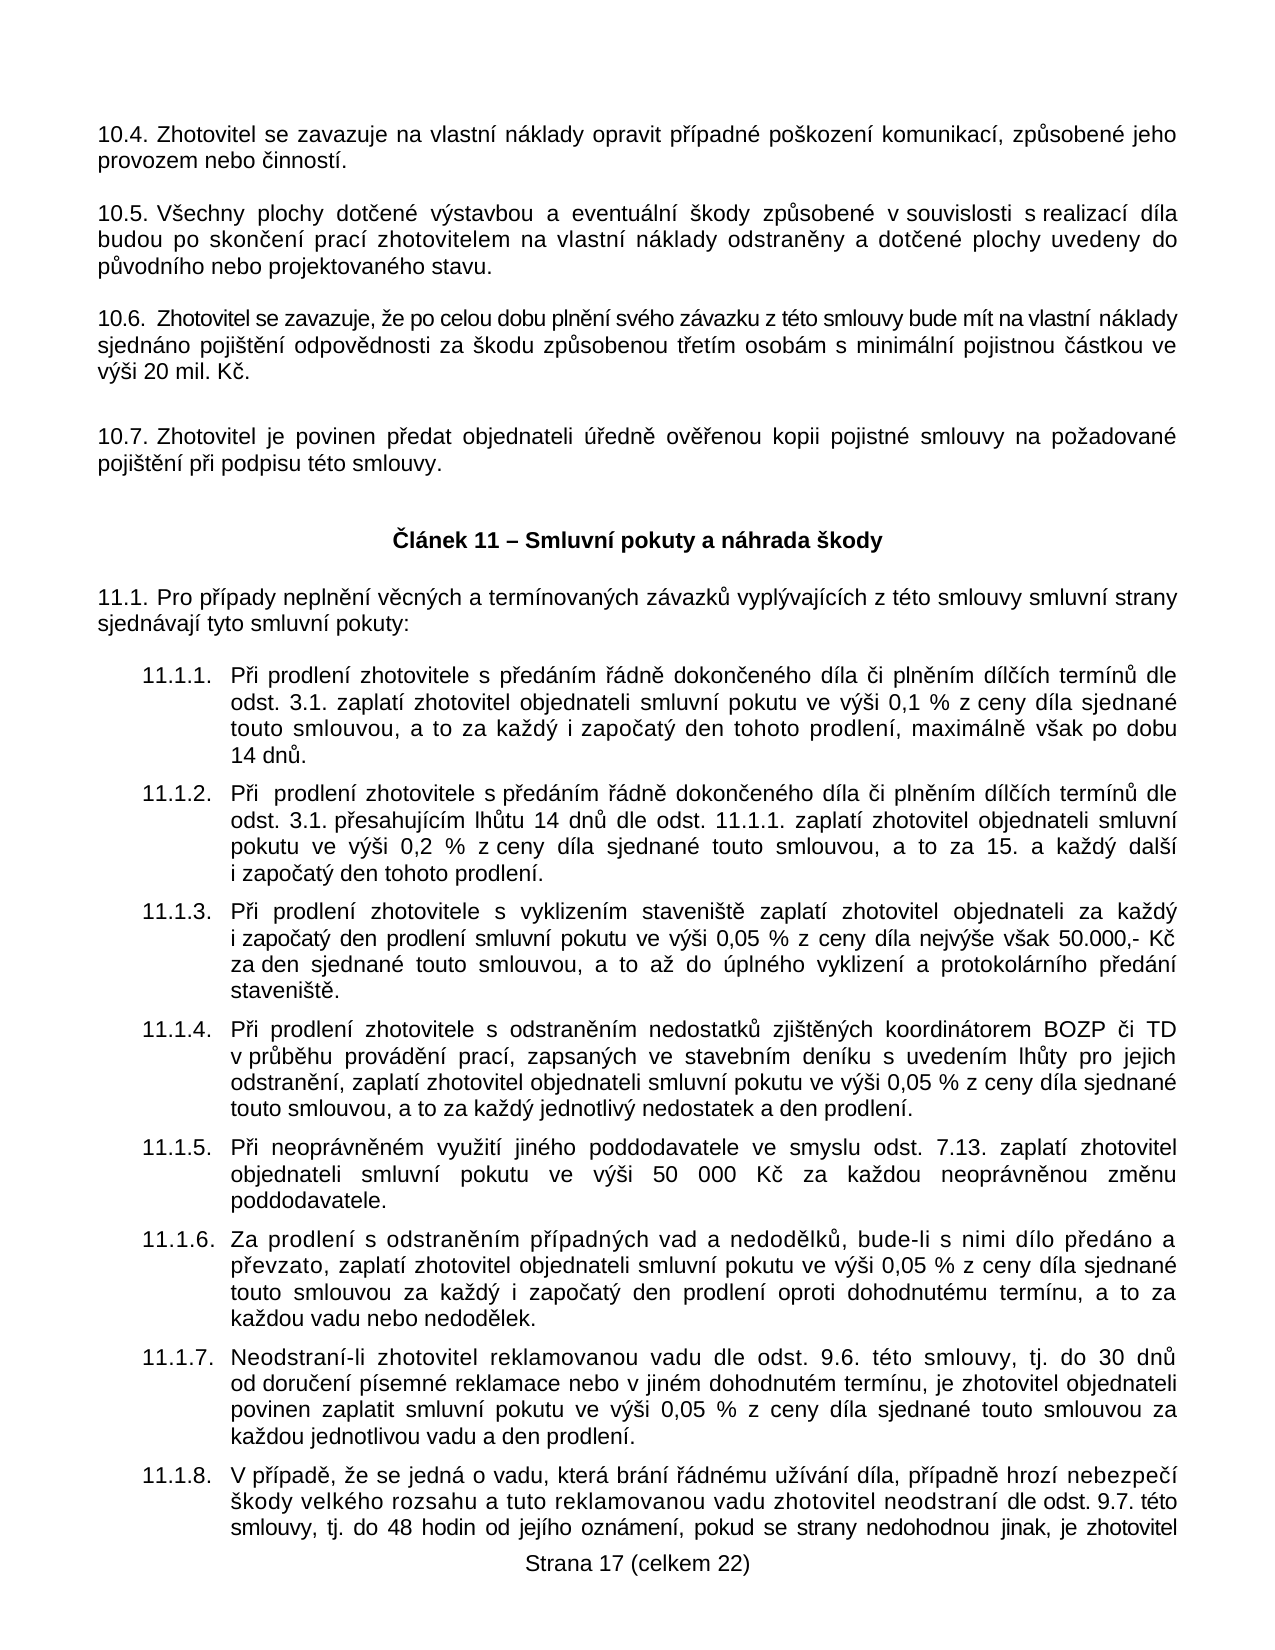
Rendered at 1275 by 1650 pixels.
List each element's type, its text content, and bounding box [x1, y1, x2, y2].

list Všechny plochy dotčené výstavbou a eventuální škody způsobené v souvislosti s realizací díla budou po skončení prací zhotovitelem na vlastní náklady odstraněny a dotčené plochy uvedeny do původního nebo projektovaného stavu. [97, 200, 1177, 279]
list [142, 1462, 1177, 1541]
list Při prodlení zhotovitele s předáním řádně dokončeného díla či plněním dílčích termínů dle odst. 3.1. přesahujícím lhůtu 14 dnů dle odst. 11.1.1. zaplatí zhotovitel objednateli smluvní pokutu ve výši 0,2 % z ceny díla sjednané touto smlouvou, a to za 15. a každý další i započatý den tohoto prodlení. [142, 780, 1177, 886]
list Zhotovitel je povinen předat objednateli úředně ověřenou kopii pojistné smlouvy na požadované pojištění při podpisu této smlouvy. [97, 423, 1177, 476]
list Při prodlení zhotovitele s předáním řádně dokončeného díla či plněním dílčích termínů dle odst. 3.1. zaplatí zhotovitel objednateli smluvní pokutu ve výši 0,1 % z ceny díla sjednané touto smlouvou, a to za každý i započatý den tohoto prodlení, maximálně však po dobu 14 dnů. [142, 662, 1177, 768]
list Za prodlení s odstraněním případných vad a nedodělků, bude-li s nimi dílo předáno a převzato, zaplatí zhotovitel objednateli smluvní pokutu ve výši 0,05 % z ceny díla sjednané touto smlouvou za každý i započatý den prodlení oproti dohodnutému termínu, a to za každou vadu nebo nedodělek. [142, 1226, 1177, 1331]
list Při prodlení zhotovitele s odstraněním nedostatků zjištěných koordinátorem BOZP či TD v průběhu provádění prací, zapsaných ve stavebním deníku s uvedením lhůty pro jejich odstranění, zaplatí zhotovitel objednateli smluvní pokutu ve výši 0,05 % z ceny díla sjednané touto smlouvou, a to za každý jednotlivý nedostatek a den prodlení. [142, 1016, 1177, 1122]
list Pro případy neplnění věcných a termínovaných závazků vyplývajících z této smlouvy smluvní strany sjednávají tyto smluvní pokuty: [97, 583, 1177, 636]
list Neodstraní-li zhotovitel reklamovanou vadu dle odst. 9.6. této smlouvy, tj. do 30 dnů od doručení písemné reklamace nebo v jiném dohodnutém termínu, je zhotovitel objednateli povinen zaplatit smluvní pokutu ve výši 0,05 % z ceny díla sjednané touto smlouvou za každou jednotlivou vadu a den prodlení. [142, 1344, 1177, 1449]
list Zhotovitel se zavazuje, že po celou dobu plnění svého závazku z této smlouvy bude mít na vlastní náklady sjednáno pojištění odpovědnosti za škodu způsobenou třetím osobám s minimální pojistnou částkou ve výši 20 mil. Kč. [97, 305, 1177, 384]
list Při prodlení zhotovitele s vyklizením staveniště zaplatí zhotovitel objednateli za každý i započatý den prodlení smluvní pokutu ve výši 0,05 % z ceny díla nejvýše však 50.000,- Kč za den sjednané touto smlouvou, a to až do úplného vyklizení a protokolárního předání staveniště. [142, 898, 1177, 1004]
text Článek 11 – Smluvní pokuty a náhrada škody [97, 527, 1177, 554]
list Zhotovitel se zavazuje na vlastní náklady opravit případné poškození komunikací, způsobené jeho provozem nebo činností. [97, 121, 1177, 173]
list Při neoprávněném využití jiného poddodavatele ve smyslu odst. 7.13. zaplatí zhotovitel objednateli smluvní pokutu ve výši 50 000 Kč za každou neoprávněnou změnu poddodavatele. [142, 1134, 1177, 1213]
